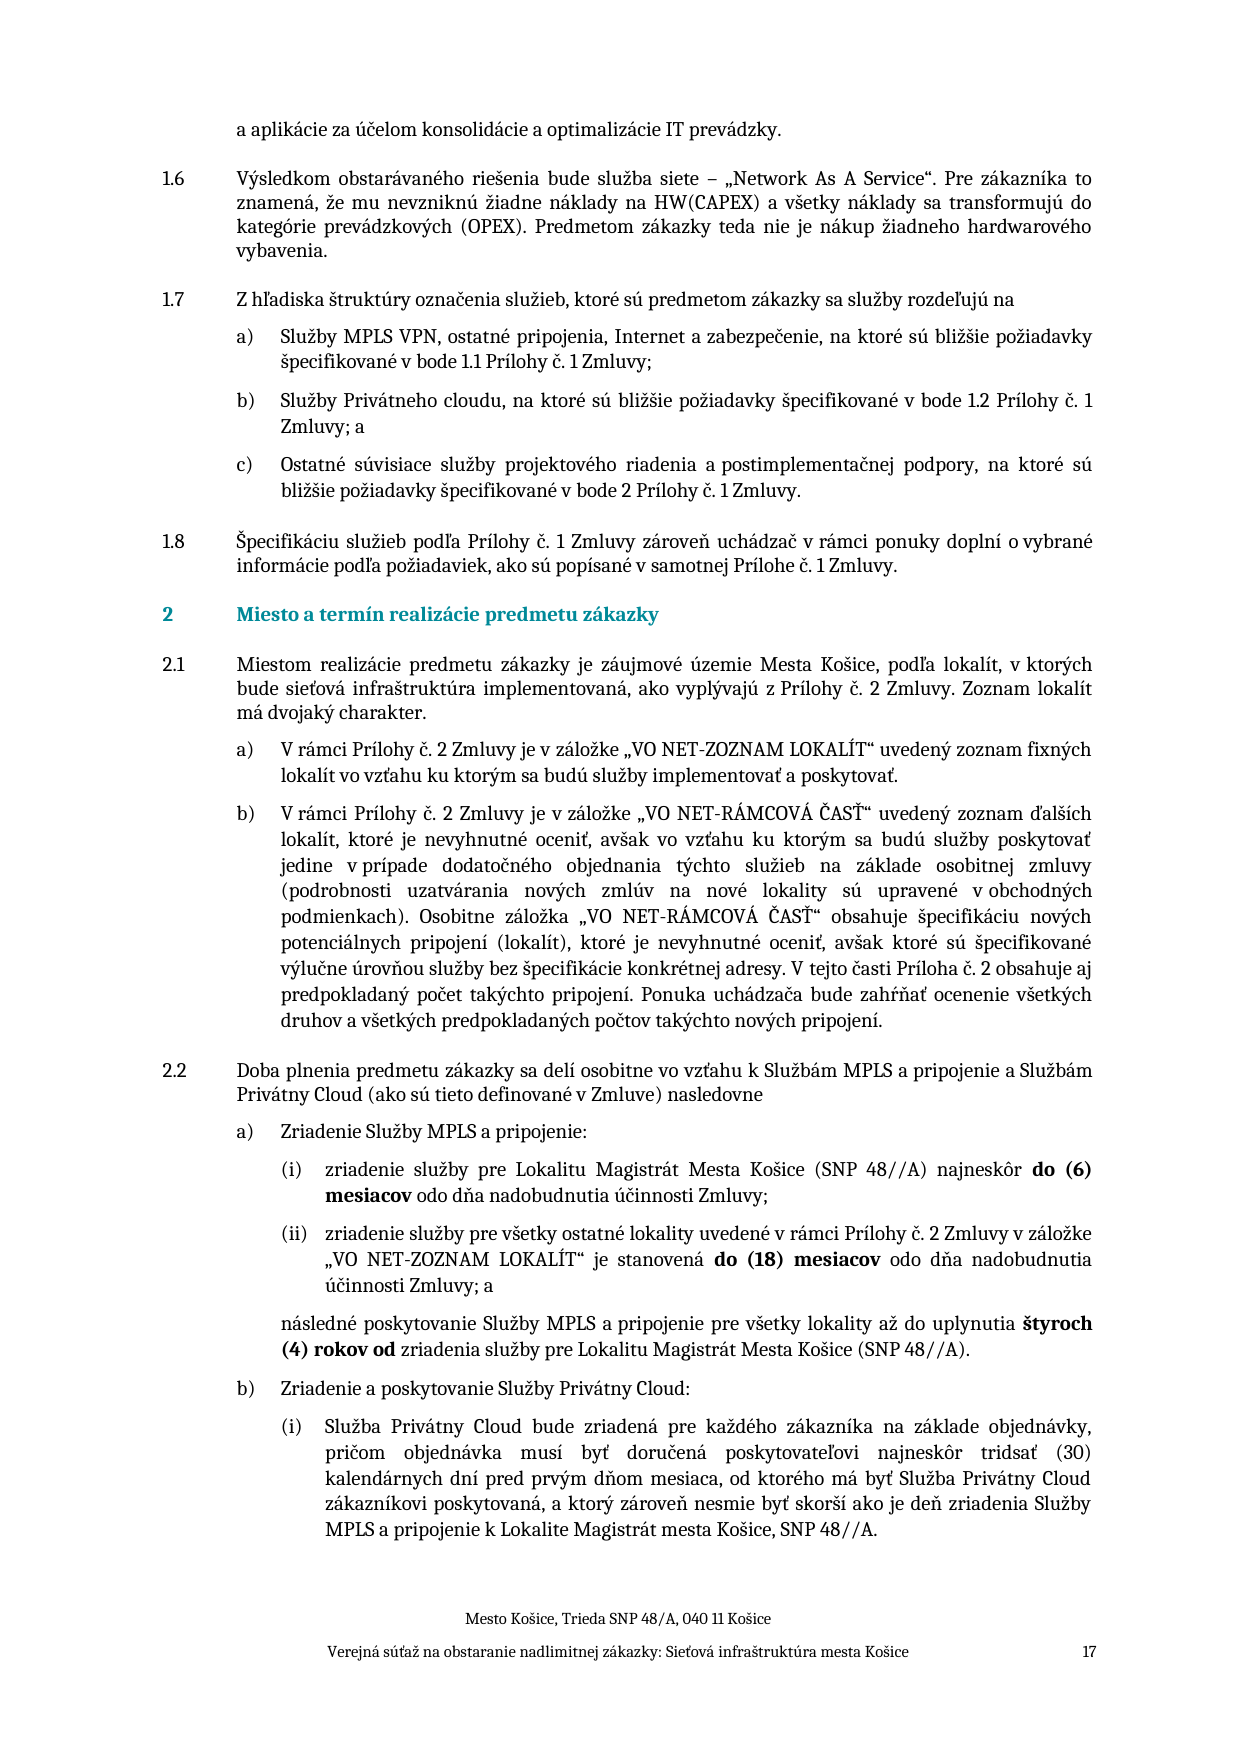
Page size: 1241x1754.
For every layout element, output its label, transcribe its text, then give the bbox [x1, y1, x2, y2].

subtitle Služby MPLS VPN, ostatné pripojenia, Internet a zabezpečenie, na ktoré sú bližšie požiadavky špecifikované v bode 1.1 Prílohy č. 1 Zmluvy; [236, 324, 1093, 374]
subtitle Doba plnenia predmetu zákazky sa delí osobitne vo vzťahu k Službám MPLS a pripojenie a Službám Privátny Cloud (ako sú tieto definované v Zmluve) nasledovne [162, 1059, 1093, 1107]
subtitle V rámci Prílohy č. 2 Zmluvy je v záložke „VO NET-RÁMCOVÁ ČASŤ“ uvedený zoznam ďalších lokalít, ktoré je nevyhnutné oceniť, avšak vo vzťahu ku ktorým sa budú služby poskytovať jedine v prípade dodatočného objednania týchto služieb na základe osobitnej zmluvy (podrobnosti uzatvárania nových zmlúv na nové lokality sú upravené v obchodných podmienkach). Osobitne záložka „VO NET-RÁMCOVÁ ČASŤ“ obsahuje špecifikáciu nových potenciálnych pripojení (lokalít), ktoré je nevyhnutné oceniť, avšak ktoré sú špecifikované výlučne úrovňou služby bez špecifikácie konkrétnej adresy. V tejto časti Príloha č. 2 obsahuje aj predpokladaný počet takýchto pripojení. Ponuka uchádzača bude zahŕňať ocenenie všetkých druhov a všetkých predpokladaných počtov takýchto nových pripojení. [236, 802, 1093, 1032]
subtitle Ostatné súvisiace služby projektového riadenia a postimplementačnej podpory, na ktoré sú bližšie požiadavky špecifikované v bode 2 Prílohy č. 1 Zmluvy. [236, 453, 1093, 502]
subtitle Zriadenie a poskytovanie Služby Privátny Cloud: [236, 1376, 1093, 1400]
subtitle Špecifikáciu služieb podľa Prílohy č. 1 Zmluvy zároveň uchádzač v rámci ponuky doplní o vybrané informácie podľa požiadaviek, ako sú popísané v samotnej Prílohe č. 1 Zmluvy. [162, 529, 1093, 577]
subtitle zriadenie služby pre Lokalitu Magistrát Mesta Košice (SNP 48//A) najneskôr do (6) mesiacov odo dňa nadobudnutia účinnosti Zmluvy; [281, 1158, 1093, 1208]
subtitle Zriadenie Služby MPLS a pripojenie: [236, 1119, 1093, 1143]
subtitle V rámci Prílohy č. 2 Zmluvy je v záložke „VO NET-ZOZNAM LOKALÍT“ uvedený zoznam fixných lokalít vo vzťahu ku ktorým sa budú služby implementovať a poskytovať. [236, 737, 1093, 787]
subtitle Výsledkom obstarávaného riešenia bude služba siete – „Network As A Service“. Pre zákazníka to znamená, že mu nevzniknú žiadne náklady na HW(CAPEX) a všetky náklady sa transformujú do kategórie prevádzkových (OPEX). Predmetom zákazky teda nie je nákup žiadneho hardwarového vybavenia. [162, 167, 1093, 263]
subtitle Miestom realizácie predmetu zákazky je záujmové územie Mesta Košice, podľa lokalít, v ktorých bude sieťová infraštruktúra implementovaná, ako vyplývajú z Prílohy č. 2 Zmluvy. Zoznam lokalít má dvojaký charakter. [162, 653, 1093, 725]
subtitle Služby Privátneho cloudu, na ktoré sú bližšie požiadavky špecifikované v bode 1.2 Prílohy č. 1 Zmluvy; a [236, 388, 1093, 438]
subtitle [162, 118, 1093, 142]
subtitle Z hľadiska štruktúry označenia služieb, ktoré sú predmetom zákazky sa služby rozdeľujú na [162, 288, 1093, 312]
subtitle zriadenie služby pre všetky ostatné lokality uvedené v rámci Prílohy č. 2 Zmluvy v záložke „VO NET-ZOZNAM LOKALÍT“ je stanovená do (18) mesiacov odo dňa nadobudnutia účinnosti Zmluvy; a [281, 1222, 1093, 1298]
subtitle Služba Privátny Cloud bude zriadená pre každého zákazníka na základe objednávky, pričom objednávka musí byť doručená poskytovateľovi najneskôr tridsať (30) kalendárnych dní pred prvým dňom mesiaca, od ktorého má byť Služba Privátny Cloud zákazníkovi poskytovaná, a ktorý zároveň nesmie byť skorší ako je deň zriadenia Služby MPLS a pripojenie k Lokalite Magistrát mesta Košice, SNP 48//A. [281, 1414, 1093, 1542]
subtitle následné poskytovanie Služby MPLS a pripojenie pre všetky lokality až do uplynutia štyroch (4) rokov od zriadenia služby pre Lokalitu Magistrát Mesta Košice (SNP 48//A). [281, 1312, 1093, 1362]
subtitle Miesto a termín realizácie predmetu zákazky [162, 602, 1093, 626]
